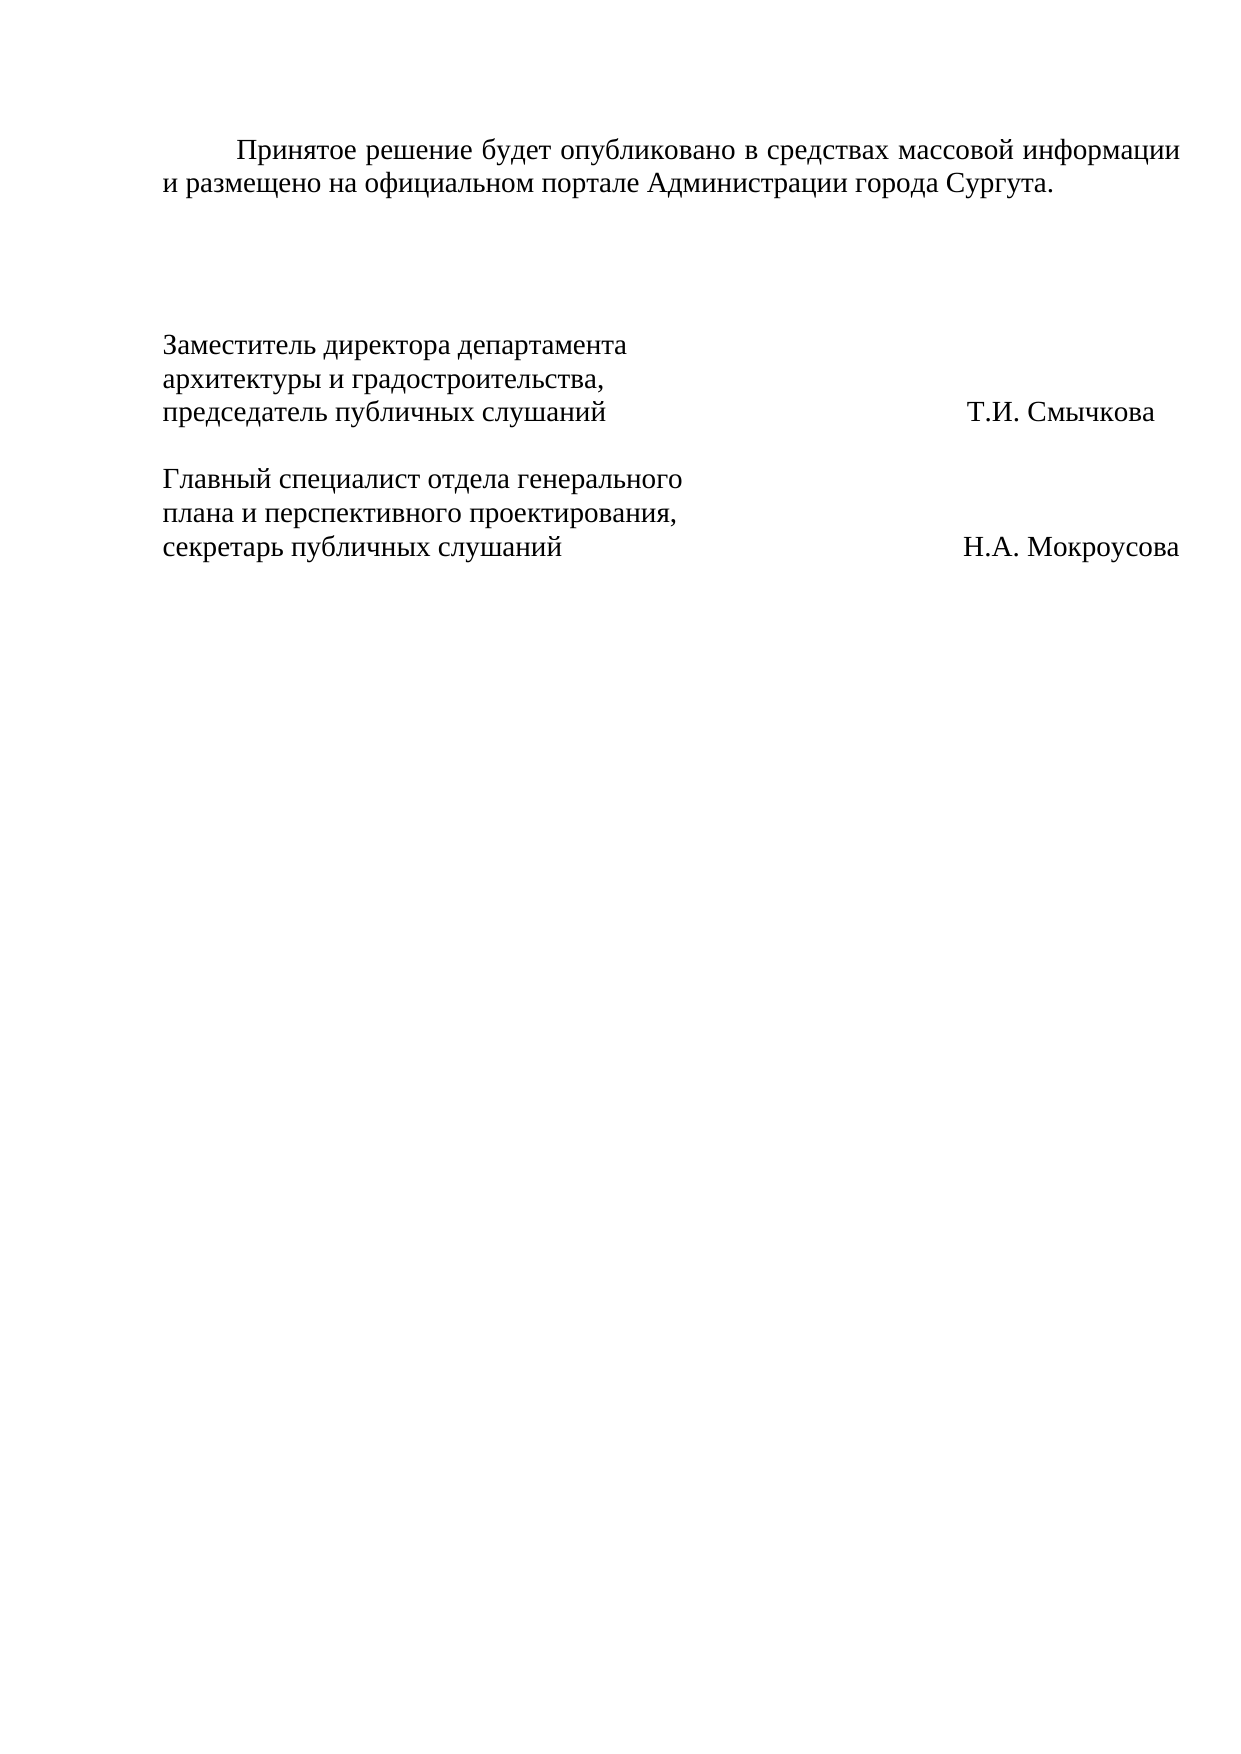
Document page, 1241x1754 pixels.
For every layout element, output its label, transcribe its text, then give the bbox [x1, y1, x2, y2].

text председатель публичных слушаний Т.И. Смычкова [162, 394, 1181, 428]
text секретарь публичных слушаний Н.А. Мокроусова [162, 529, 1181, 562]
text архитектуры и градостроительства, [162, 361, 1181, 394]
text Заместитель директора департамента [162, 327, 1181, 361]
text плана и перспективного проектирования, [162, 495, 1181, 529]
text Главный специалист отдела генерального [162, 462, 1181, 495]
text Принятое решение будет опубликовано в средствах массовой информации и размещено на официальном портале Администрации города Сургута. [162, 132, 1181, 199]
